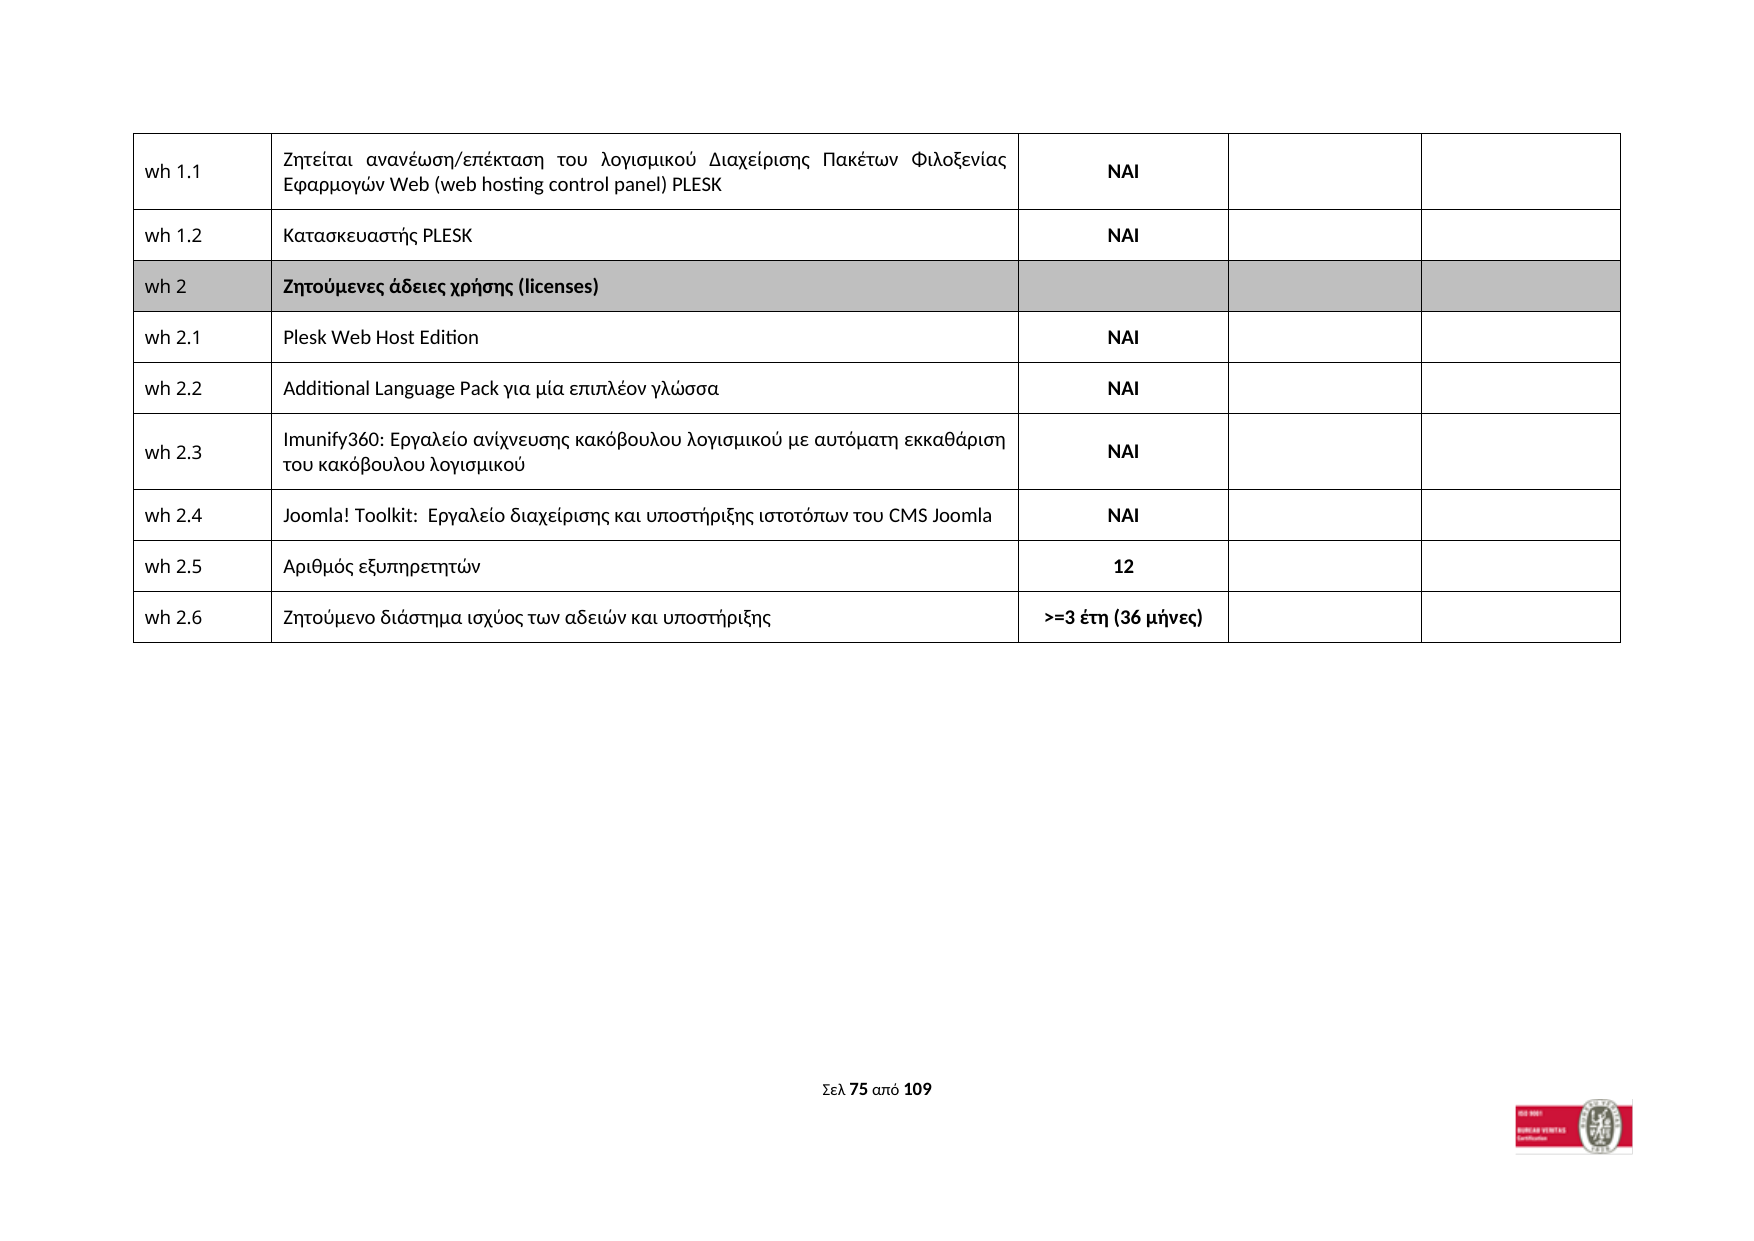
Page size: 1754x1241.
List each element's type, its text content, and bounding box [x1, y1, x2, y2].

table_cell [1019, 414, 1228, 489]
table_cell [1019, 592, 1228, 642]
table_cell [1229, 312, 1421, 362]
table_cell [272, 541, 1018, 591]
table_cell Κατασκευαστής PLESK [272, 210, 1018, 260]
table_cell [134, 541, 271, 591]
table_cell Ζητούμενες άδειες χρήσης (licenses) [272, 261, 1018, 311]
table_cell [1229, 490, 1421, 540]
table_cell [1229, 363, 1421, 413]
table_cell [134, 312, 271, 362]
table_cell [134, 210, 271, 260]
table_cell [134, 134, 271, 209]
table_cell [1422, 261, 1620, 311]
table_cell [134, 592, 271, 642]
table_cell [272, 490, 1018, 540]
table_cell Ζητείται ανανέωση/επέκταση του λογισμικού Διαχείρισης Πακέτων Φιλοξενίας Εφαρμογών Web (web hosting control panel) PLESK [272, 134, 1018, 209]
table_cell [134, 261, 271, 311]
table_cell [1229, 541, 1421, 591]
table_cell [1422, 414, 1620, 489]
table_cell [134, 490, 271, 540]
table_cell [1019, 261, 1228, 311]
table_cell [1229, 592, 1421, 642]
table_cell [134, 363, 271, 413]
table_cell ΝΑΙ [1019, 363, 1228, 413]
table_cell Additional Language Pack για μία επιπλέον γλώσσα [272, 363, 1018, 413]
table_cell [1422, 312, 1620, 362]
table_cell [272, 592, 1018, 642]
table_cell [1229, 134, 1421, 209]
table_cell ΝΑΙ [1019, 134, 1228, 209]
table_cell ΝΑΙ [1019, 210, 1228, 260]
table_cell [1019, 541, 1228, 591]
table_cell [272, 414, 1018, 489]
table_cell [1422, 210, 1620, 260]
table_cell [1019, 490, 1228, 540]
picture [1515, 1099, 1636, 1156]
table_cell Plesk Web Host Edition [272, 312, 1018, 362]
table_cell [1422, 134, 1620, 209]
table_cell [1422, 363, 1620, 413]
table_cell [1229, 261, 1421, 311]
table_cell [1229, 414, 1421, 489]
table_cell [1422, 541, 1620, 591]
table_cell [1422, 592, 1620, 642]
table_cell [1229, 210, 1421, 260]
table_cell [134, 414, 271, 489]
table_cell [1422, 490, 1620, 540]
table_cell NAI [1019, 312, 1228, 362]
